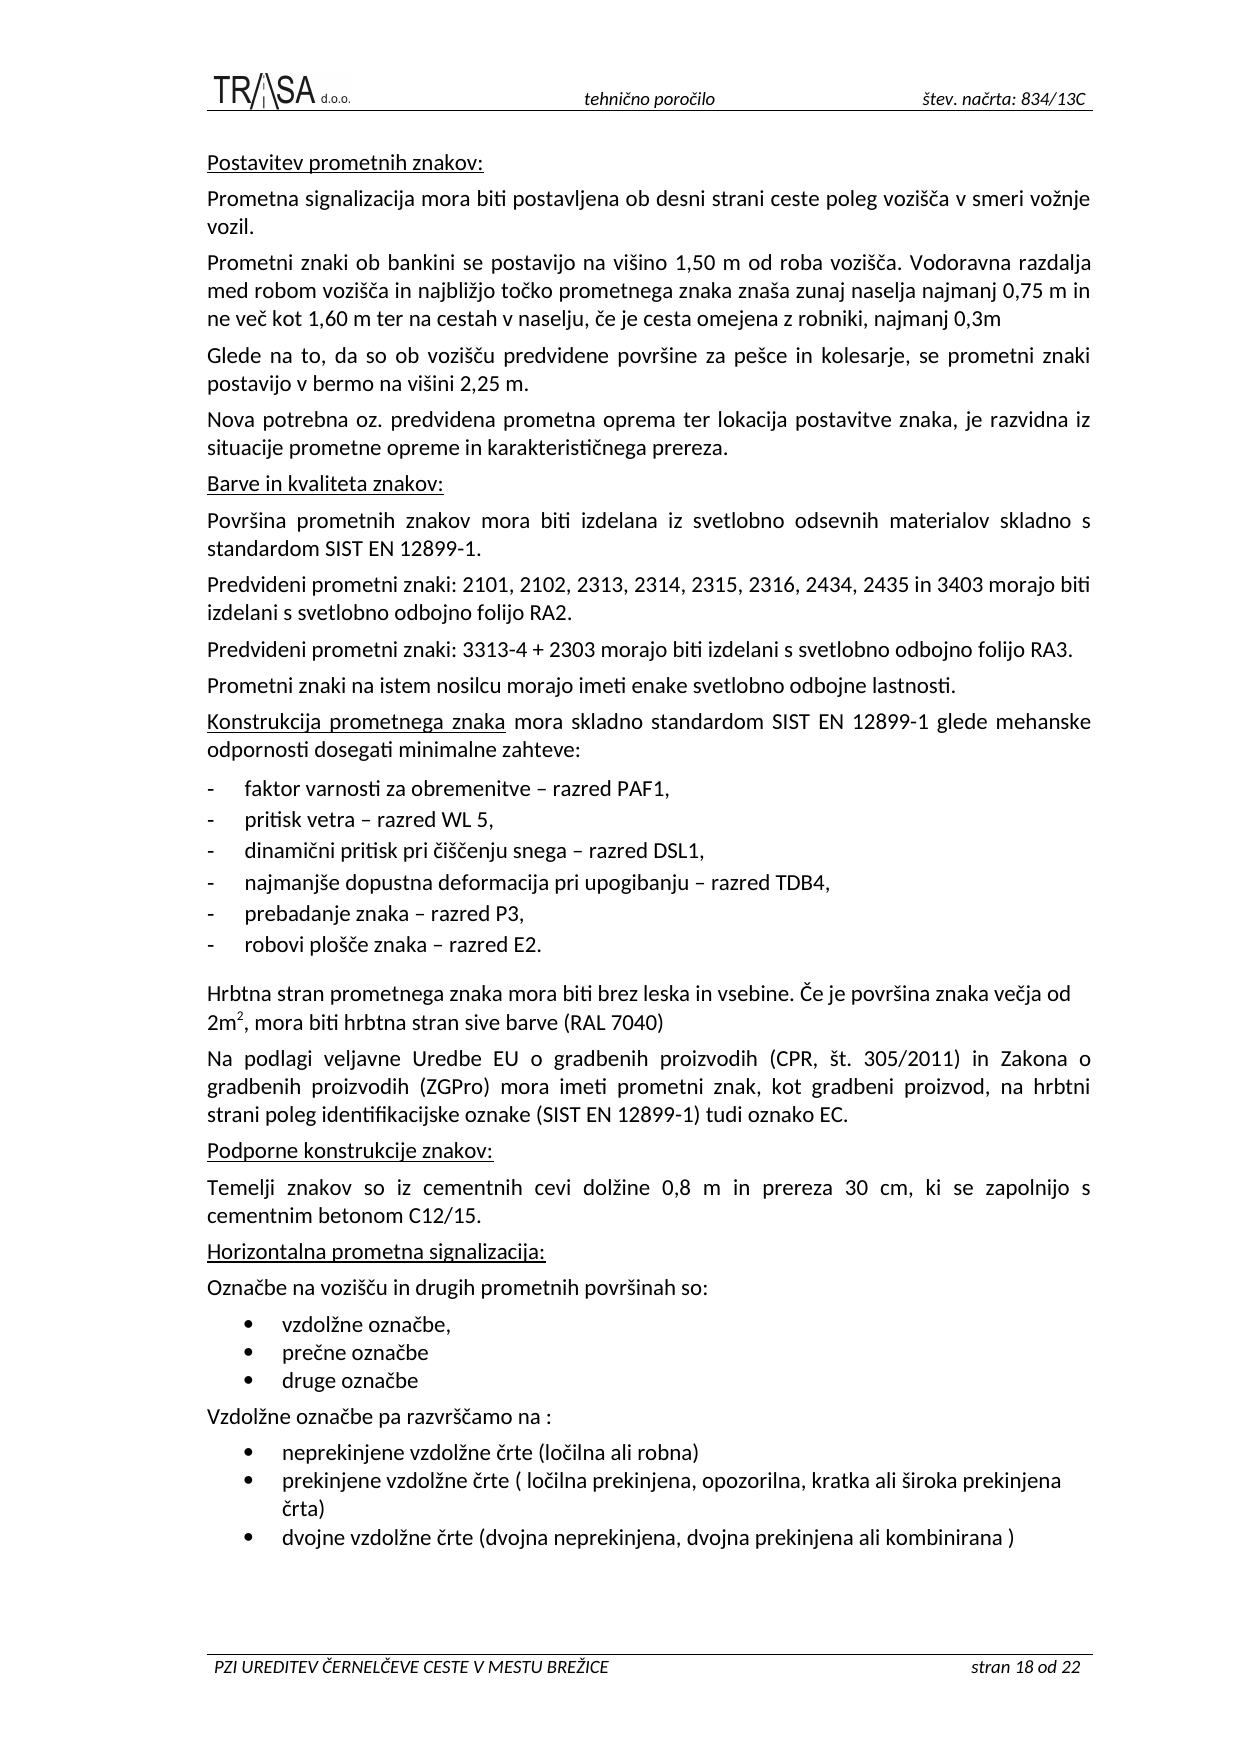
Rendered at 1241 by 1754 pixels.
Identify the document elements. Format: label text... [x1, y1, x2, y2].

text Prometni znaki na istem nosilcu morajo imeti enake svetlobno odbojne lastnosti. [207, 671, 1092, 699]
text Postavitev prometnih znakov: [207, 148, 1092, 176]
list pritisk vetra – razred WL 5, [207, 803, 1092, 834]
list dvojne vzdolžne črte (dvojna neprekinjena, dvojna prekinjena ali kombinirana ) [244, 1523, 1092, 1551]
text Nova potrebna oz. predvidena prometna oprema ter lokacija postavitve znaka, je razvidna iz situacije prometne opreme in karakterističnega prereza. [207, 405, 1092, 461]
text Površina prometnih znakov mora biti izdelana iz svetlobno odsevnih materialov skladno s standardom SIST EN 12899-1. [207, 506, 1092, 562]
list prekinjene vzdolžne črte ( ločilna prekinjena, opozorilna, kratka ali široka prekinjena črta) [244, 1467, 1092, 1523]
text Označbe na vozišču in drugih prometnih površinah so: [207, 1273, 1092, 1301]
text Temelji znakov so iz cementnih cevi dolžine 0,8 m in prereza , ki se zapolnijo s cementnim betonom C12/15. [207, 1173, 1092, 1229]
picture [213, 73, 350, 110]
text Prometna signalizacija mora biti postavljena ob desni strani ceste poleg vozišča v smeri vožnje vozil. [207, 184, 1092, 240]
list robovi plošče znaka – razred E2. [207, 928, 1092, 959]
text Glede na to, da so ob vozišču predvidene površine za pešce in kolesarje, se prometni znaki postavijo v bermo na višini 2,25 m. [207, 341, 1092, 397]
list najmanjše dopustna deformacija pri upogibanju – razred TDB4, [207, 866, 1092, 897]
list vzdolžne označbe, [244, 1310, 1092, 1338]
list dinamični pritisk pri čiščenju snega – razred DSL1, [207, 834, 1092, 866]
list faktor varnosti za obremenitve – razred PAF1, [207, 772, 1092, 803]
text Na podlagi veljavne Uredbe EU o gradbenih proizvodih (CPR, št. 305/2011) in Zakona o gradbenih proizvodih (ZGPro) mora imeti prometni znak, kot gradbeni proizvod, na hrbtni strani poleg identifikacijske oznake (SIST EN 12899-1) tudi oznako EC. [207, 1044, 1092, 1128]
text Predvideni prometni znaki: 2101, 2102, 2313, 2314, 2315, 2316, 2434, 2435 in 3403 morajo biti izdelani s svetlobno odbojno folijo RA2. [207, 570, 1092, 626]
list druge označbe [244, 1366, 1092, 1394]
list prebadanje znaka – razred P3, [207, 897, 1092, 928]
list neprekinjene vzdolžne črte (ločilna ali robna) [244, 1438, 1092, 1467]
text Konstrukcija prometnega znaka mora skladno standardom SIST EN 12899-1 glede mehanske odpornosti dosegati minimalne zahteve: [207, 707, 1092, 763]
text Horizontalna prometna signalizacija: [207, 1237, 1092, 1265]
text Predvideni prometni znaki: 3313-4 + 2303 morajo biti izdelani s svetlobno odbojno folijo RA3. [207, 635, 1092, 663]
text Hrbtna stran prometnega znaka mora biti brez leska in vsebine. Če je površina znaka večja od 2m2, mora biti hrbtna stran sive barve (RAL 7040) [207, 979, 1092, 1036]
list prečne označbe [244, 1338, 1092, 1366]
text Vzdolžne označbe pa razvrščamo na : [207, 1402, 1092, 1430]
text Prometni znaki ob bankini se postavijo na višino 1,50 m od roba vozišča. Vodoravna razdalja med robom vozišča in najbližjo točko prometnega znaka znaša zunaj naselja najmanj 0,75 m in ne več kot 1,60 m ter na cestah v naselju, če je cesta omejena z robniki, najmanj 0,3m [207, 248, 1092, 332]
text Podporne konstrukcije znakov: [207, 1136, 1092, 1164]
text Barve in kvaliteta znakov: [207, 469, 1092, 498]
